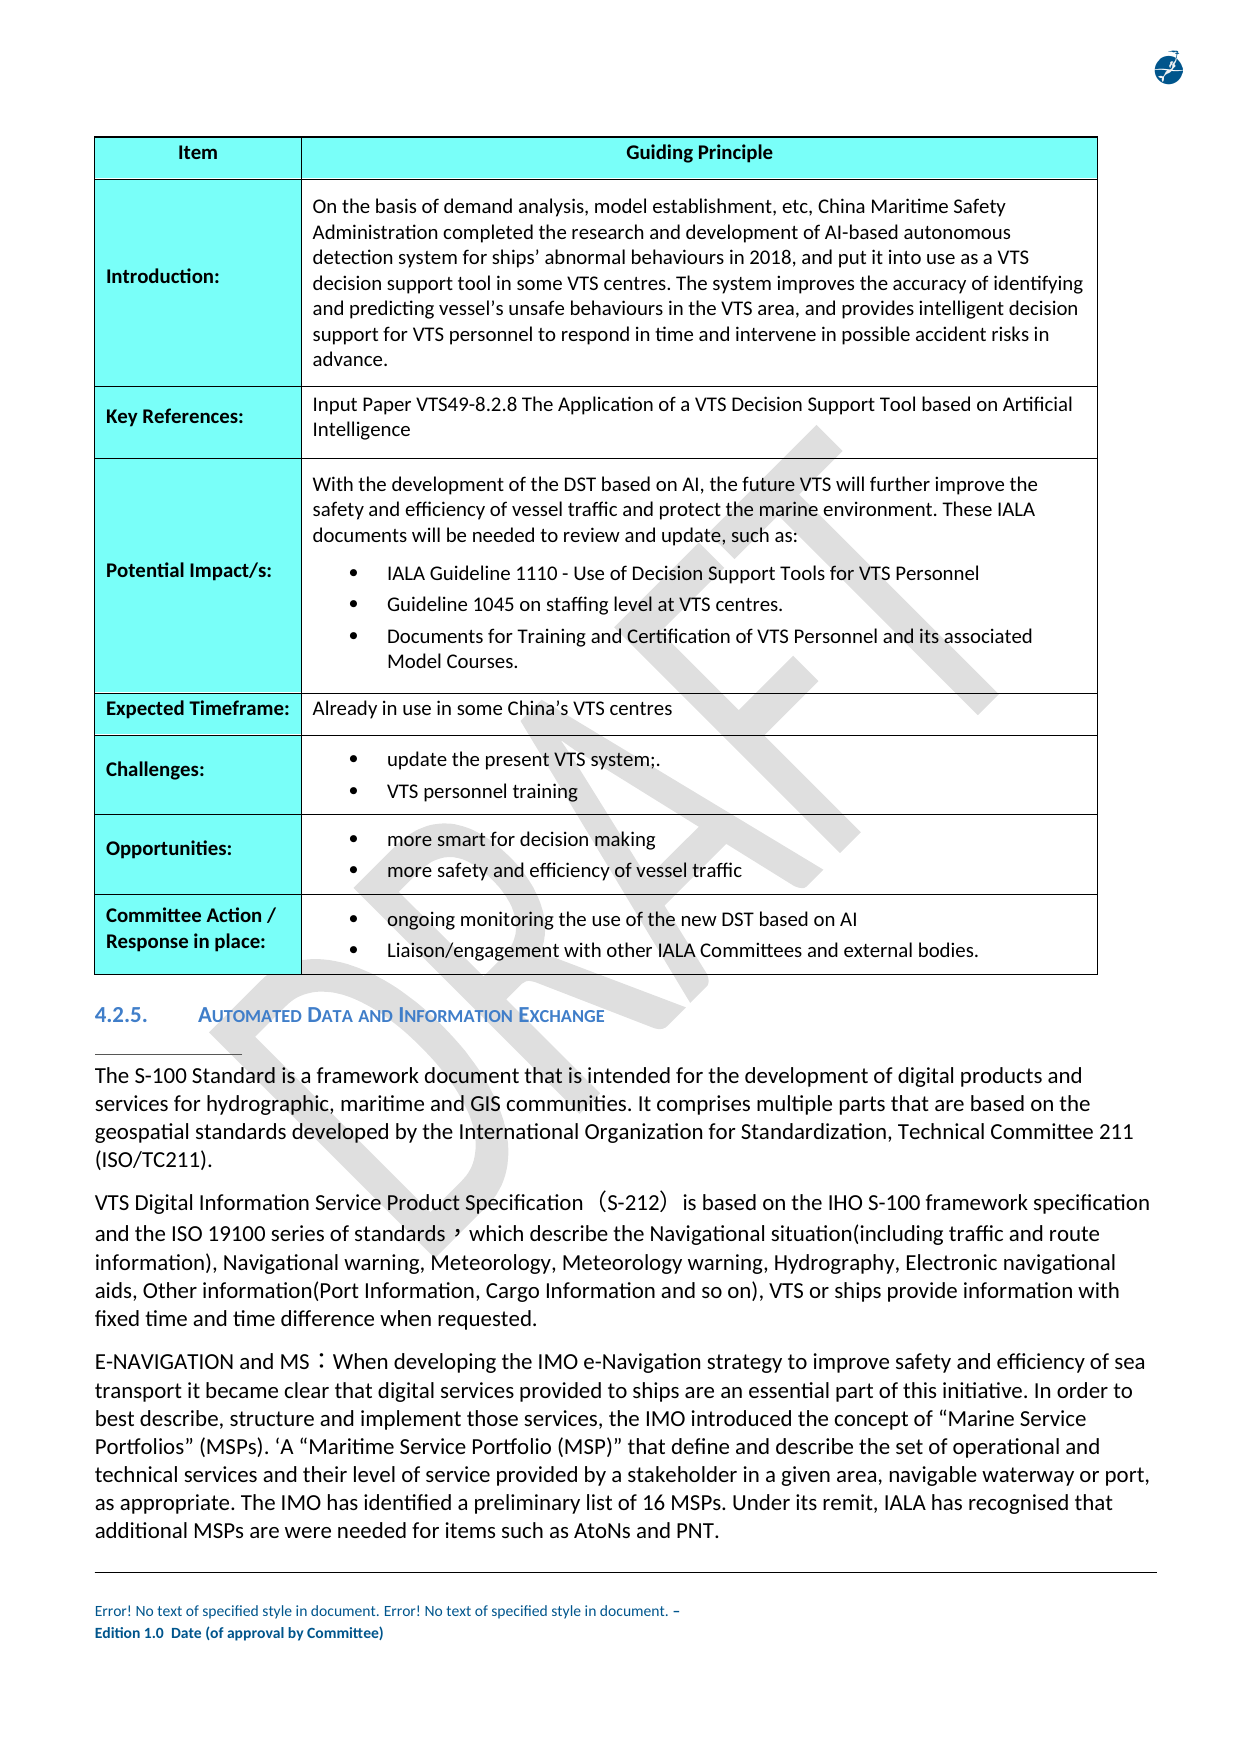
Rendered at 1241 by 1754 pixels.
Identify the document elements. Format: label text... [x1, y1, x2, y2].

table_cell Committee Action / Response in place: [95, 895, 301, 974]
table_cell With the development of the DST based on AI, the future VTS will further improve the safety and efficiency of vessel traffic and protect the marine environment. These IALA documents will be needed to review and update, such as: IALA Guideline 1110 - Use of Decision Support Tools for VTS Personnel Guideline 1045 on staffing level at VTS centres. Documents for Training and Certification of VTS Personnel and its associated Model Courses. [302, 459, 1097, 692]
table_cell Key References: [95, 387, 301, 458]
table_cell Opportunities: [95, 815, 301, 894]
table_cell On the basis of demand analysis, model establishment, etc, China Maritime Safety Administration completed the research and development of AI-based autonomous detection system for ships’ abnormal behaviours in 2018, and put it into use as a VTS decision support tool in some VTS centres. The system improves the accuracy of identifying and predicting vessel’s unsafe behaviours in the VTS area, and provides intelligent decision support for VTS personnel to respond in time and intervene in possible accident risks in advance. [302, 180, 1097, 386]
picture [1123, 0, 1241, 119]
table_cell Input Paper VTS49-8.2.8 The Application of a VTS Decision Support Tool based on Artificial Intelligence [302, 387, 1097, 458]
table_header Guiding Principle [302, 138, 1097, 178]
table_header Item [95, 138, 301, 178]
table_cell Already in use in some China’s VTS centres [302, 694, 1097, 734]
table_cell Potential Impact/s: [95, 459, 301, 692]
text E-NAVIGATION and MS：When developing the IMO e-Navigation strategy to improve safety and efficiency of sea transport it became clear that digital services provided to ships are an essential part of this initiative. In order to best describe, structure and implement those services, the IMO introduced the concept of “Marine Service Portfolios” (MSPs). ‘A “Maritime Service Portfolio (MSP)” that define and describe the set of operational and technical services and their level of service provided by a stakeholder in a given area, navigable waterway or port, as appropriate. The IMO has identified a preliminary list of 16 MSPs. Under its remit, IALA has recognised that additional MSPs are were needed for items such as AtoNs and PNT. [94, 1345, 1157, 1544]
table_cell ongoing monitoring the use of the new DST based on AI Liaison/engagement with other IALA Committees and external bodies. [302, 895, 1097, 974]
text The S-100 Standard is a framework document that is intended for the development of digital products and services for hydrographic, maritime and GIS communities. It comprises multiple parts that are based on the geospatial standards developed by the International Organization for Standardization, Technical Committee 211 (ISO/TC211). [94, 1061, 1157, 1173]
table_cell Challenges: [95, 736, 301, 814]
text VTS Digital Information Service Product Specification（S-212）is based on the IHO S-100 framework specification and the ISO 19100 series of standards，which describe the Navigational situation(including traffic and route information), Navigational warning, Meteorology, Meteorology warning, Hydrography, Electronic navigational aids, Other information(Port Information, Cargo Information and so on), VTS or ships provide information with fixed time and time difference when requested. [94, 1186, 1157, 1332]
subtitle Automated Data and Information Exchange [94, 1000, 1157, 1028]
table_cell Introduction: [95, 180, 301, 386]
table_cell Expected Timeframe: [95, 694, 301, 734]
table_cell update the present VTS system;. VTS personnel training [302, 736, 1097, 814]
table_cell more smart for decision making more safety and efficiency of vessel traffic [302, 815, 1097, 894]
